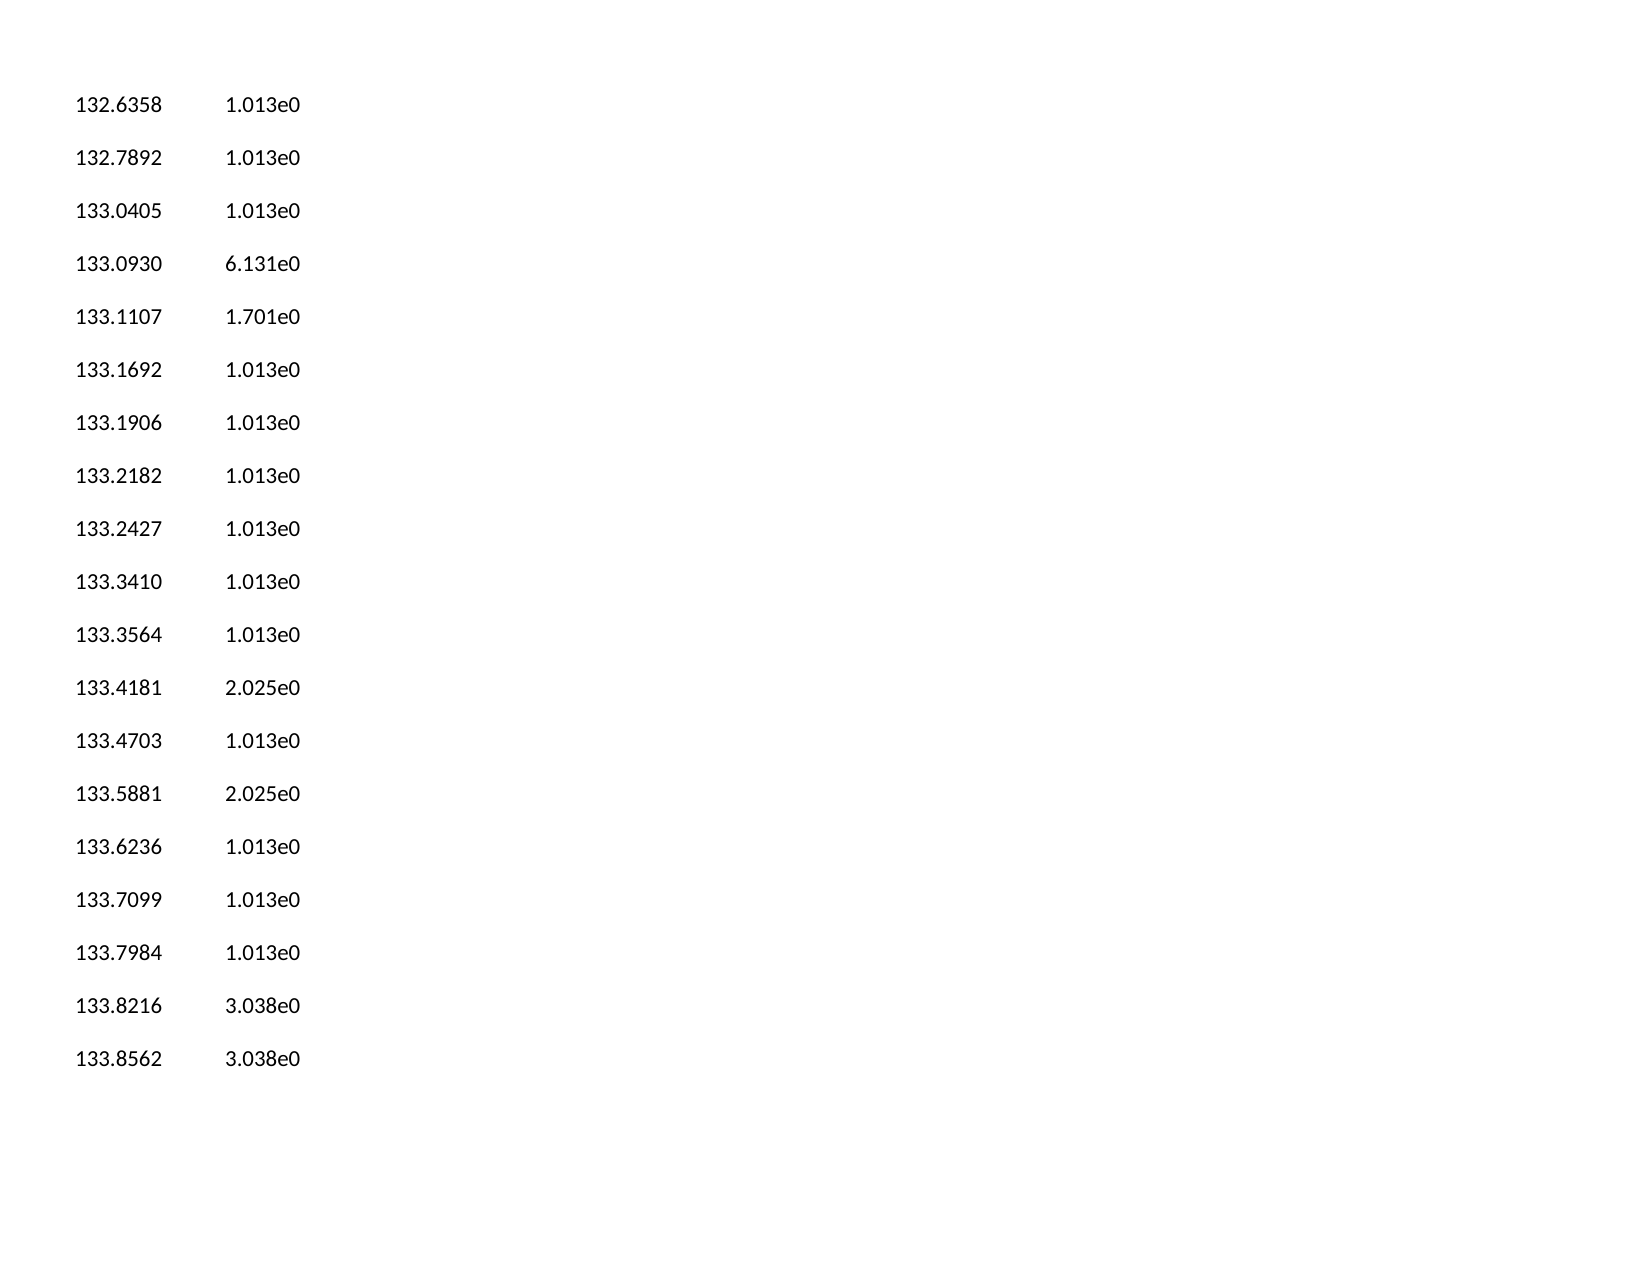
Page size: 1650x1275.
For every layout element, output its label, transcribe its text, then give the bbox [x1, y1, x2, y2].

text 133.1906 1.013e0 [75, 408, 1563, 436]
text 133.4181 2.025e0 [75, 673, 1563, 701]
text 133.8216 3.038e0 [75, 991, 1563, 1019]
text 133.4703 1.013e0 [75, 726, 1563, 754]
text 133.2182 1.013e0 [75, 461, 1563, 489]
text 133.8562 3.038e0 [75, 1044, 1563, 1072]
text 133.1107 1.701e0 [75, 302, 1563, 330]
text 132.7892 1.013e0 [75, 143, 1563, 171]
text 133.7099 1.013e0 [75, 885, 1563, 913]
text 133.6236 1.013e0 [75, 832, 1563, 860]
text 132.6358 1.013e0 [75, 90, 1563, 118]
text 133.1692 1.013e0 [75, 355, 1563, 383]
text 133.0930 6.131e0 [75, 249, 1563, 277]
text 133.5881 2.025e0 [75, 779, 1563, 807]
text 133.3564 1.013e0 [75, 620, 1563, 648]
text 133.0405 1.013e0 [75, 196, 1563, 224]
text 133.3410 1.013e0 [75, 567, 1563, 595]
text 133.2427 1.013e0 [75, 514, 1563, 542]
text 133.7984 1.013e0 [75, 938, 1563, 966]
